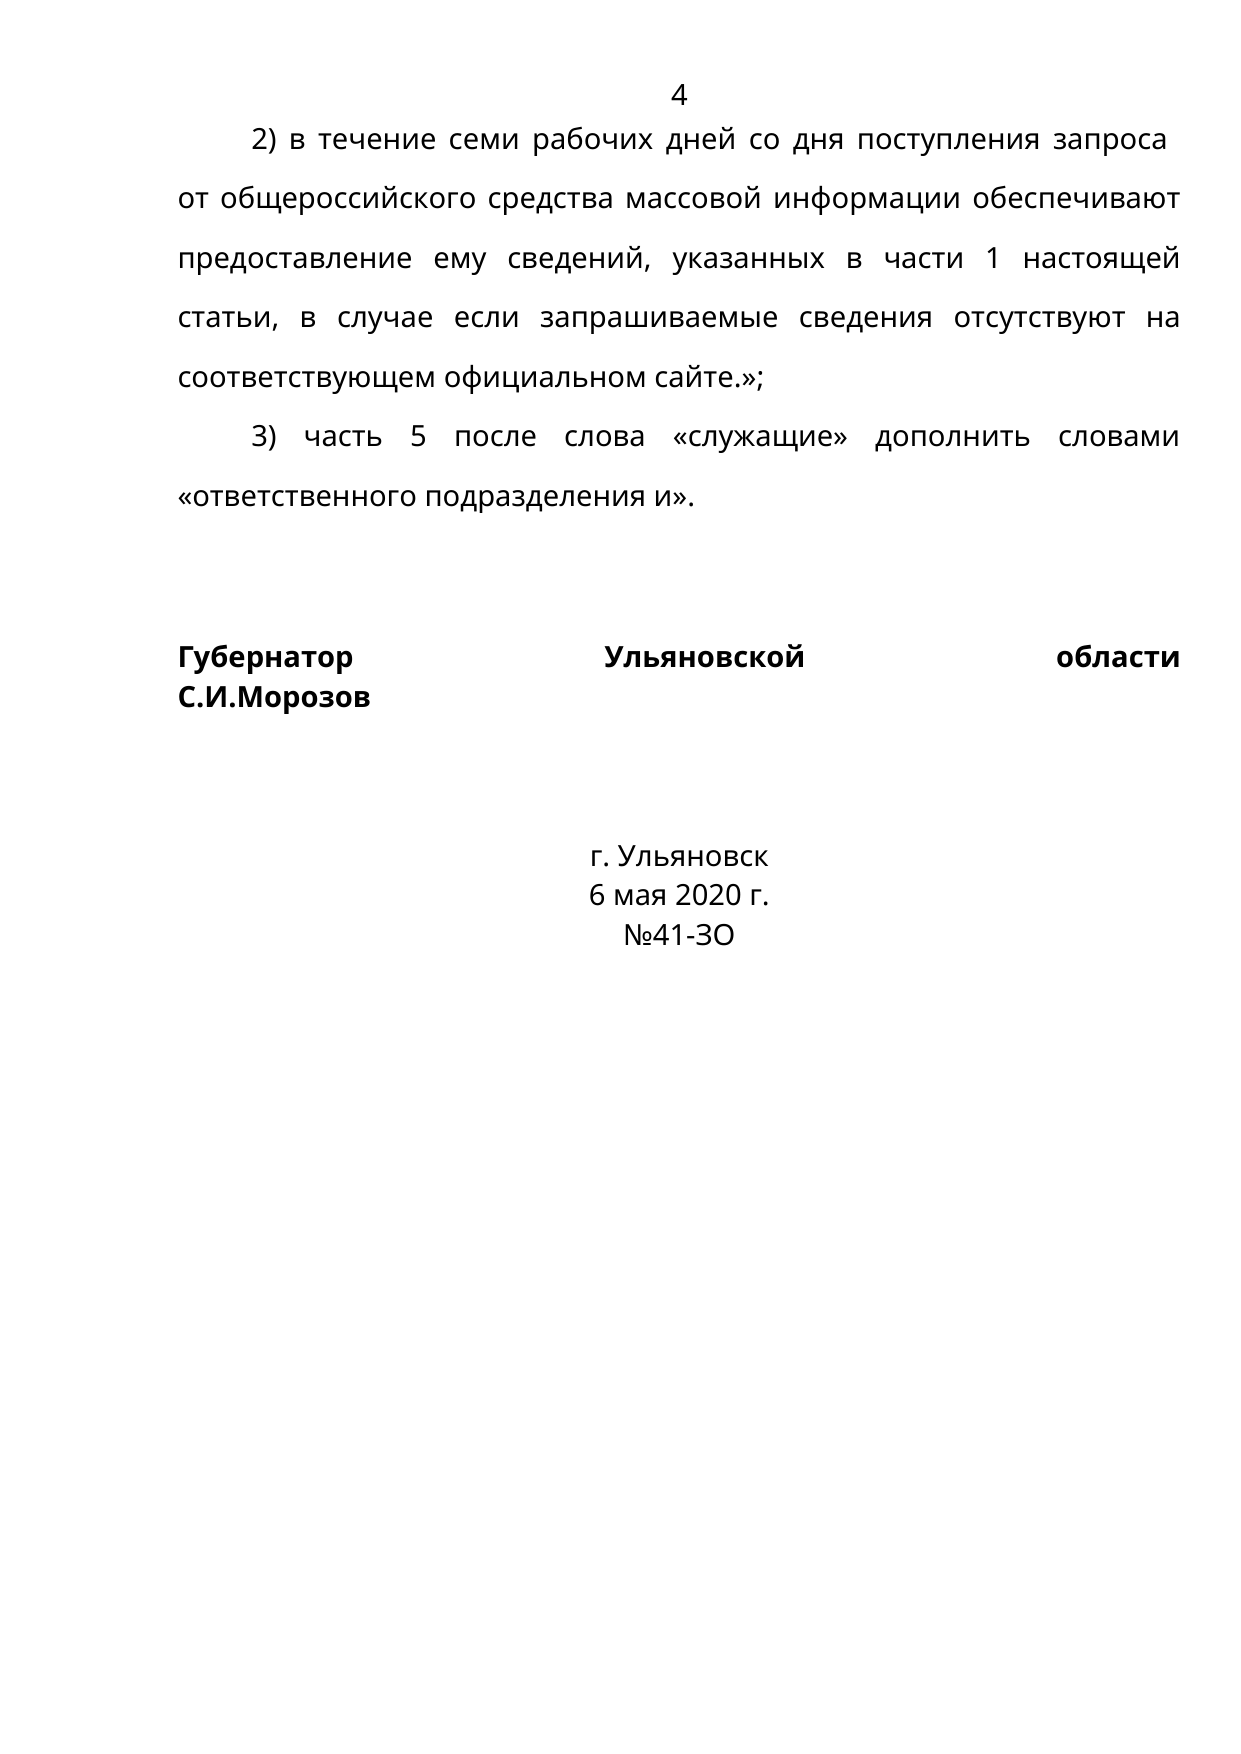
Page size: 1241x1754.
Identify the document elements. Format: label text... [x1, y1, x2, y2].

text 3) часть 5 после слова «служащие» дополнить словами «ответственного подразделения и». [177, 416, 1181, 515]
text 6 мая 2020 г. [177, 875, 1181, 914]
text Губернатор Ульяновской области С.И.Морозов [177, 637, 1181, 716]
text 2) в течение семи рабочих дней со дня поступления запроса от общероссийского средства массовой информации обеспечивают предоставление ему сведений, указанных в части 1 настоящей статьи, в случае если запрашиваемые сведения отсутствуют на соответствующем официальном сайте.»; [177, 118, 1181, 396]
text №41-ЗО [177, 914, 1181, 954]
text г. Ульяновск [177, 835, 1181, 875]
